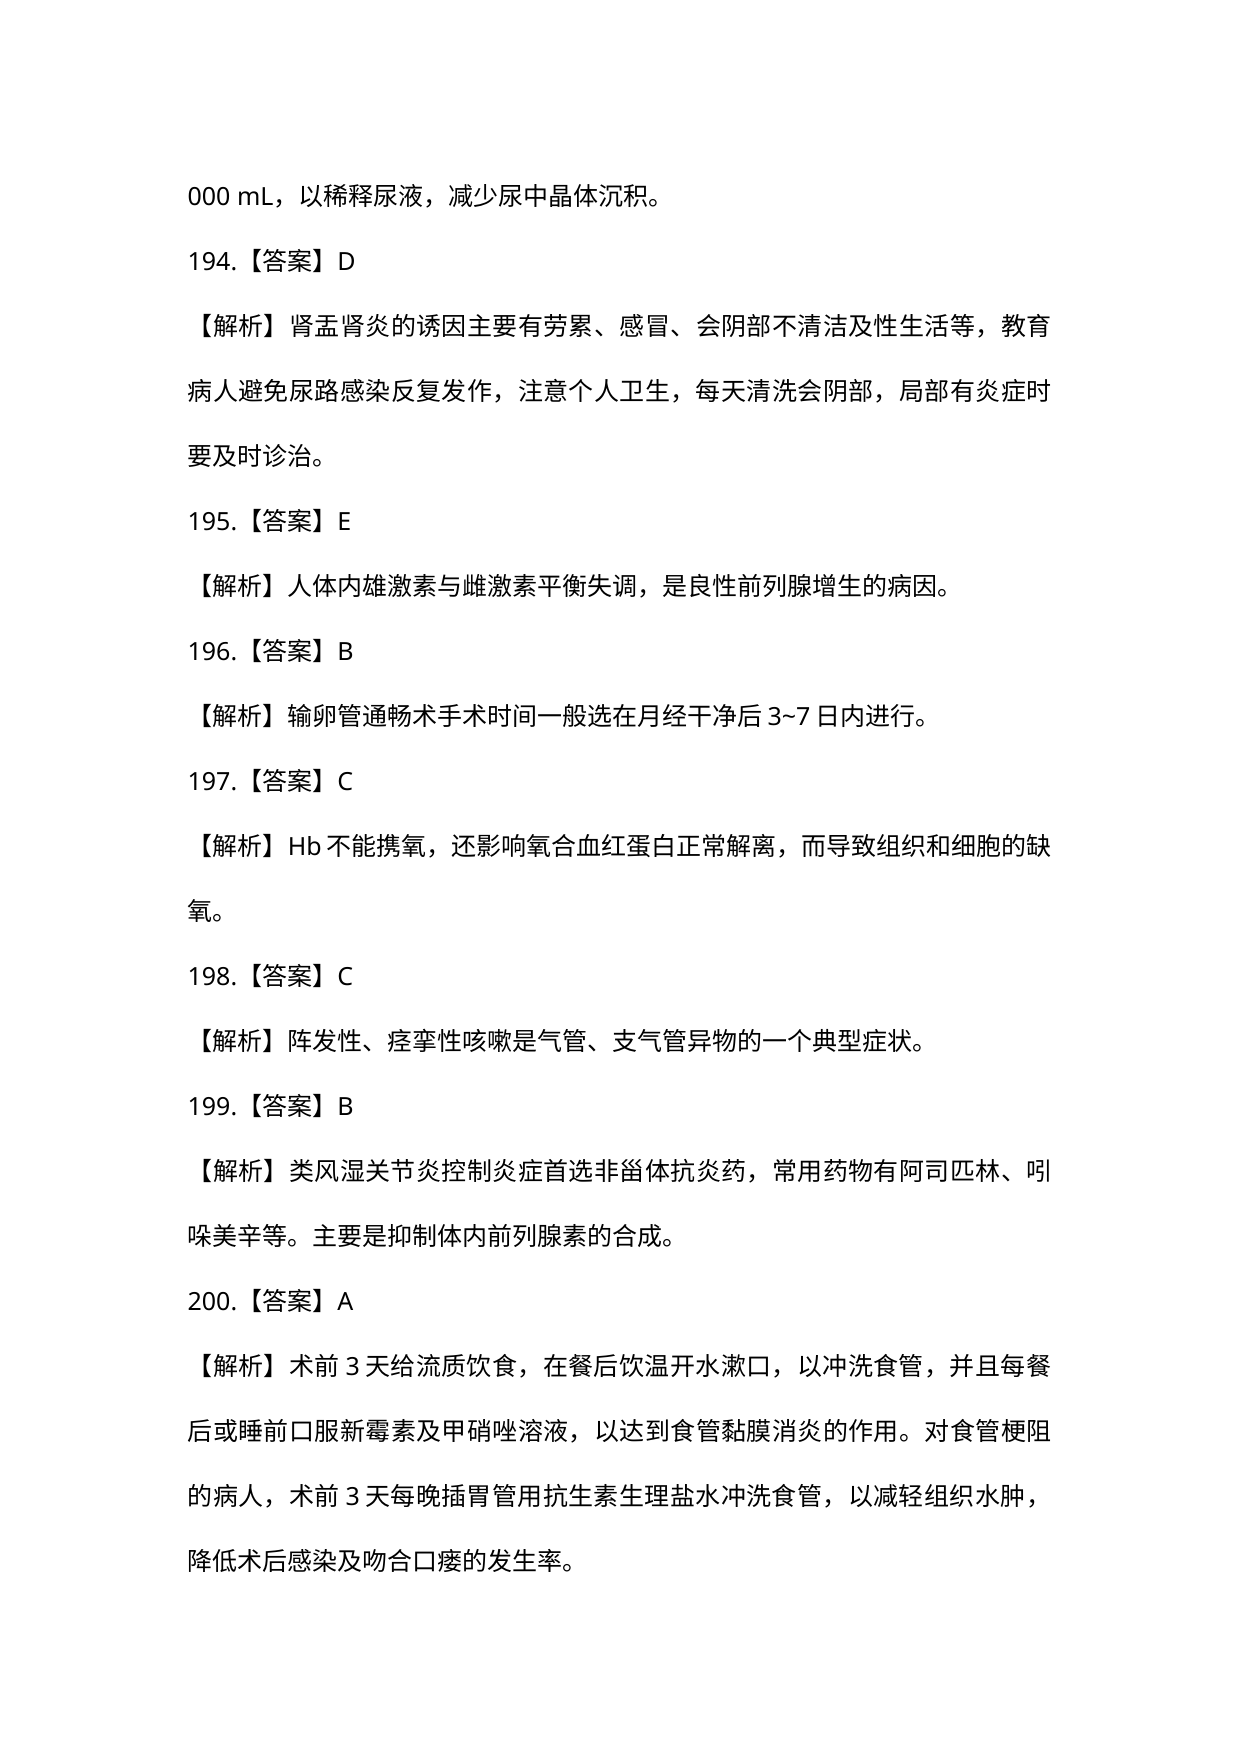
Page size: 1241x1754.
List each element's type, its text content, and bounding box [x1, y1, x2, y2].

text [187, 162, 1053, 227]
text 【解析】Hb不能携氧，还影响氧合血红蛋白正常解离，而导致组织和细胞的缺氧。 [187, 812, 1053, 942]
text 196.【答案】B [187, 617, 1053, 682]
text 【解析】阵发性、痉挛性咳嗽是气管、支气管异物的一个典型症状。 [187, 1007, 1053, 1072]
text 【解析】术前3天给流质饮食，在餐后饮温开水漱口，以冲洗食管，并且每餐后或睡前口服新霉素及甲硝唑溶液，以达到食管黏膜消炎的作用。对食管梗阻的病人，术前3天每晚插胃管用抗生素生理盐水冲洗食管，以减轻组织水肿，降低术后感染及吻合口瘘的发生率。 [187, 1332, 1053, 1592]
text 【解析】类风湿关节炎控制炎症首选非甾体抗炎药，常用药物有阿司匹林、吲哚美辛等。主要是抑制体内前列腺素的合成。 [187, 1137, 1053, 1267]
text 194.【答案】D [187, 227, 1053, 292]
text 200.【答案】A [187, 1267, 1053, 1332]
text 【解析】人体内雄激素与雌激素平衡失调，是良性前列腺增生的病因。 [187, 552, 1053, 617]
text 【解析】输卵管通畅术手术时间一般选在月经干净后3~7日内进行。 [187, 682, 1053, 747]
text 199.【答案】B [187, 1072, 1053, 1137]
text 197.【答案】C [187, 747, 1053, 812]
text 195.【答案】E [187, 487, 1053, 552]
text 198.【答案】C [187, 942, 1053, 1007]
text 【解析】肾盂肾炎的诱因主要有劳累、感冒、会阴部不清洁及性生活等，教育病人避免尿路感染反复发作，注意个人卫生，每天清洗会阴部，局部有炎症时要及时诊治。 [187, 292, 1053, 487]
